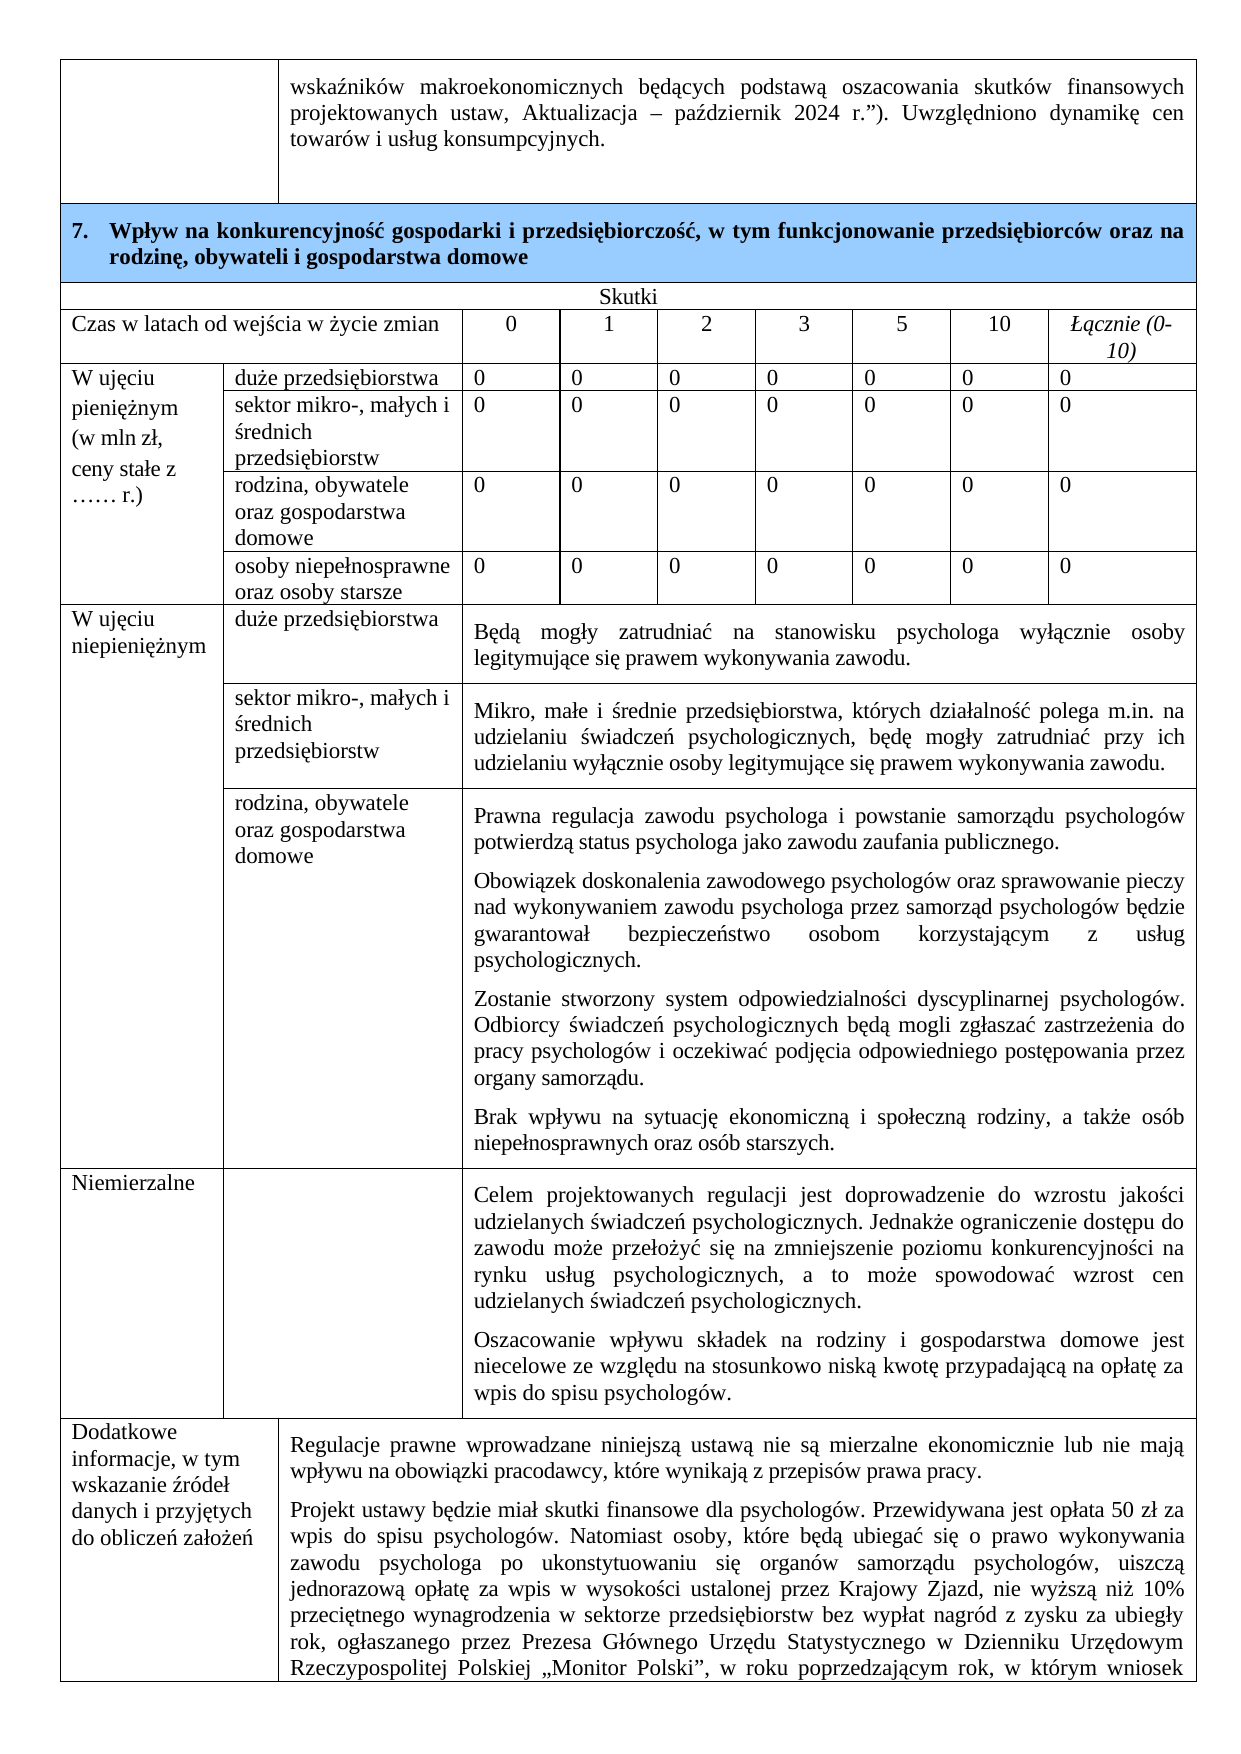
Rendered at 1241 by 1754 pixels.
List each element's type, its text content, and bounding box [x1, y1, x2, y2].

table_cell 0 [463, 364, 559, 390]
table_cell 2 [658, 310, 755, 363]
table_cell 0 [658, 391, 755, 471]
table_cell duże przedsiębiorstwa [224, 605, 462, 683]
table_cell Wpływ na konkurencyjność gospodarki i przedsiębiorczość, w tym funkcjonowanie przedsiębiorców oraz na rodzinę, obywateli i gospodarstwa domowe [61, 204, 1196, 282]
table_cell 5 [853, 310, 950, 363]
table_cell W ujęciu niepieniężnym [61, 605, 223, 1168]
table_cell Prawna regulacja zawodu psychologa i powstanie samorządu psychologów potwierdzą status psychologa jako zawodu zaufania publicznego. Obowiązek doskonalenia zawodowego psychologów oraz sprawowanie pieczy nad wykonywaniem zawodu psychologa przez samorząd psychologów będzie gwarantował bezpieczeństwo osobom korzystającym z usług psychologicznych. Zostanie stworzony system odpowiedzialności dyscyplinarnej psychologów. Odbiorcy świadczeń psychologicznych będą mogli zgłaszać zastrzeżenia do pracy psychologów i oczekiwać podjęcia odpowiedniego postępowania przez organy samorządu. Brak wpływu na sytuację ekonomiczną i społeczną rodziny, a także osób niepełnosprawnych oraz osób starszych. [463, 789, 1196, 1168]
table_cell 3 [756, 310, 852, 363]
table_cell 0 [1049, 472, 1196, 551]
table_cell 0 [951, 472, 1048, 551]
table_cell 0 [756, 552, 852, 604]
table_cell sektor mikro-, małych i średnich przedsiębiorstw [224, 684, 462, 788]
table_cell 0 [1049, 552, 1196, 604]
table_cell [61, 1419, 278, 1681]
table_cell 0 [561, 552, 657, 604]
table_cell 0 [463, 552, 559, 604]
table_cell Czas w latach od wejścia w życie zmian [61, 310, 462, 363]
table_cell 0 [853, 472, 950, 551]
table_cell Niemierzalne [61, 1169, 223, 1417]
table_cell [61, 60, 278, 203]
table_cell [279, 1419, 1196, 1681]
table_cell rodzina, obywatele oraz gospodarstwa domowe [224, 789, 462, 1168]
table_cell 0 [853, 552, 950, 604]
table_cell Celem projektowanych regulacji jest doprowadzenie do wzrostu jakości udzielanych świadczeń psychologicznych. Jednakże ograniczenie dostępu do zawodu może przełożyć się na zmniejszenie poziomu konkurencyjności na rynku usług psychologicznych, a to może spowodować wzrost cen udzielanych świadczeń psychologicznych. Oszacowanie wpływu składek na rodziny i gospodarstwa domowe jest niecelowe ze względu na stosunkowo niską kwotę przypadającą na opłatę za wpis do spisu psychologów. [463, 1169, 1196, 1417]
table_cell 0 [463, 310, 559, 363]
table_cell 0 [658, 472, 755, 551]
table_cell 0 [561, 472, 657, 551]
table_cell 0 [658, 552, 755, 604]
table_cell 0 [1049, 364, 1196, 390]
table_cell osoby niepełnosprawne oraz osoby starsze [224, 552, 462, 604]
table_cell duże przedsiębiorstwa [224, 364, 462, 390]
table_cell Skutki [61, 283, 1196, 309]
table_cell [224, 1169, 462, 1417]
table_cell 0 [658, 364, 755, 390]
table_cell 1 [561, 310, 657, 363]
table_cell 0 [951, 552, 1048, 604]
table_cell 10 [951, 310, 1048, 363]
table_cell 0 [853, 364, 950, 390]
table_cell 0 [951, 364, 1048, 390]
table_cell sektor mikro-, małych i średnich przedsiębiorstw [224, 391, 462, 471]
table_cell 0 [756, 364, 852, 390]
table_cell Łącznie (0-10) [1049, 310, 1196, 363]
table_cell 0 [853, 391, 950, 471]
table_cell Będą mogły zatrudniać na stanowisku psychologa wyłącznie osoby legitymujące się prawem wykonywania zawodu. [463, 605, 1196, 683]
table_cell 0 [756, 472, 852, 551]
table_cell Mikro, małe i średnie przedsiębiorstwa, których działalność polega m.in. na udzielaniu świadczeń psychologicznych, będę mogły zatrudniać przy ich udzielaniu wyłącznie osoby legitymujące się prawem wykonywania zawodu. [463, 684, 1196, 788]
table_cell 0 [1049, 391, 1196, 471]
table_cell 0 [561, 364, 657, 390]
table_cell 0 [463, 391, 559, 471]
table_cell 0 [951, 391, 1048, 471]
table_cell W ujęciu pieniężnym (w mln zł, ceny stałe z …… r.) [61, 364, 223, 604]
table_cell rodzina, obywatele oraz gospodarstwa domowe [224, 472, 462, 551]
table_cell 0 [756, 391, 852, 471]
table_cell 0 [463, 472, 559, 551]
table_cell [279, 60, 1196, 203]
table_cell 0 [561, 391, 657, 471]
